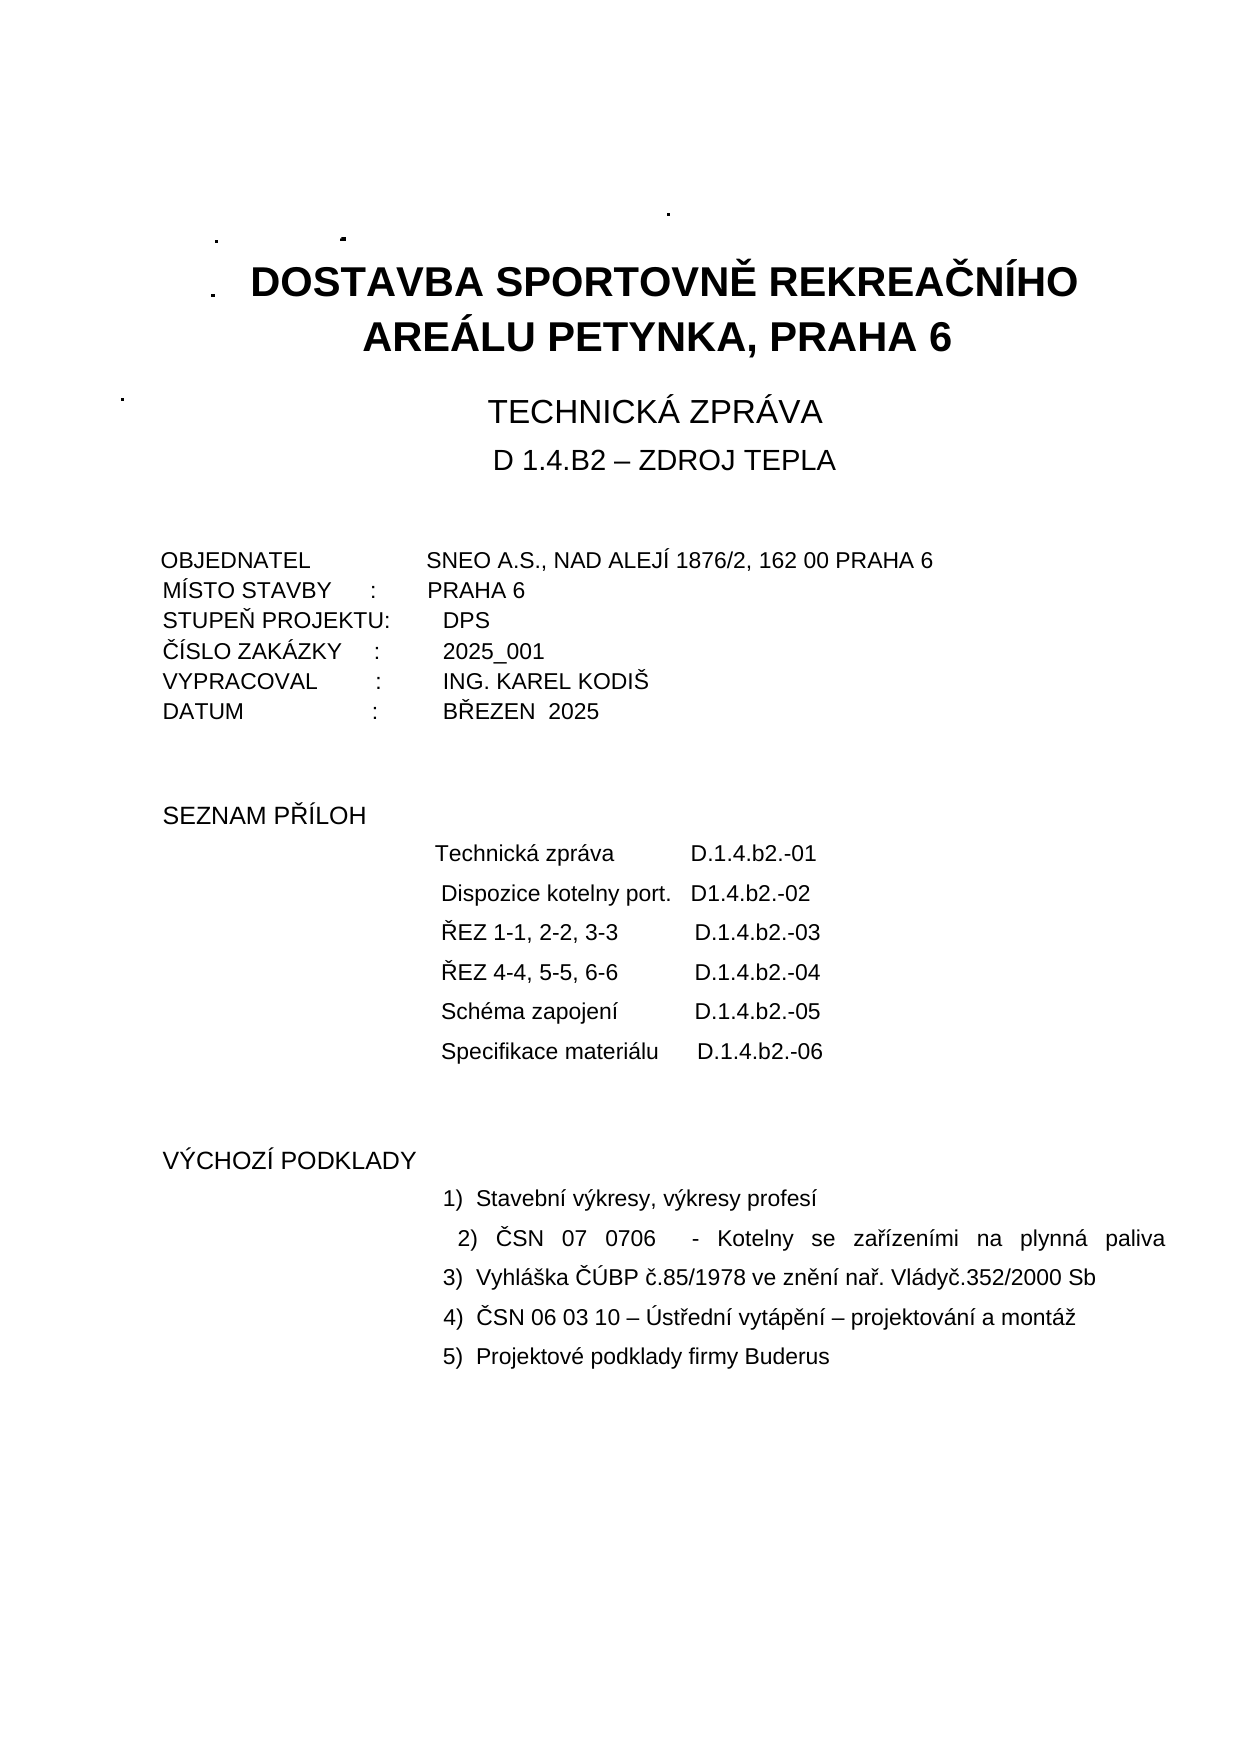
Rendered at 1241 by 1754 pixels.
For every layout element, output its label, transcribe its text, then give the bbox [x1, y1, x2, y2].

text 4) ČSN 06 03 10 – Ústřední vytápění – projektování a montáž [148, 1303, 1166, 1330]
subtitle Místo stavby : Praha 6 [148, 577, 1166, 604]
subtitle výchozí podklady [148, 1146, 1166, 1174]
text Technická zpráva D.1.4.b2.-01 [148, 840, 1166, 867]
subtitle Datum : březen 2025 [148, 698, 1166, 724]
subtitle Objednatel SNEO a.s., Nad Alejí 1876/2, 162 00 Praha 6 [148, 547, 1166, 573]
text 2) ČSN 07 0706 - Kotelny se zařízeními na plynná paliva 3) Vyhláška ČÚBP č.85/1978 ve znění nař. Vládyč.352/2000 Sb [443, 1224, 1166, 1290]
text 1) Stavební výkresy, výkresy profesí [148, 1185, 1166, 1211]
subtitle Stupeň projektu: DPS [148, 607, 1166, 634]
subtitle Číslo zakázky : 2025_001 [148, 638, 1166, 664]
text ŘEZ 1-1, 2-2, 3-3 D.1.4.b2.-03 [148, 919, 1166, 946]
subtitle Vypracoval : ing. Karel Kodiš [148, 668, 1166, 694]
text 5) Projektové podklady firmy Buderus [148, 1343, 1166, 1369]
text Dispozice kotelny port. D1.4.b2.-02 [148, 880, 1166, 906]
text TECHNICKÁ ZPRÁVA [487, 392, 1166, 431]
text Specifikace materiálu D.1.4.b2.-06 [148, 1038, 1166, 1064]
subtitle DOSTAVBA SPORTOVNĚ REKREAČNÍHO AREÁLU PETYNKA, PRAHA 6 [148, 257, 1166, 360]
subtitle D 1.4.B2 – ZDROJ TEPLA [148, 443, 1166, 476]
text Schéma zapojení D.1.4.b2.-05 [148, 998, 1166, 1024]
subtitle Seznam příloh [148, 801, 1166, 830]
text ŘEZ 4-4, 5-5, 6-6 D.1.4.b2.-04 [148, 959, 1166, 985]
